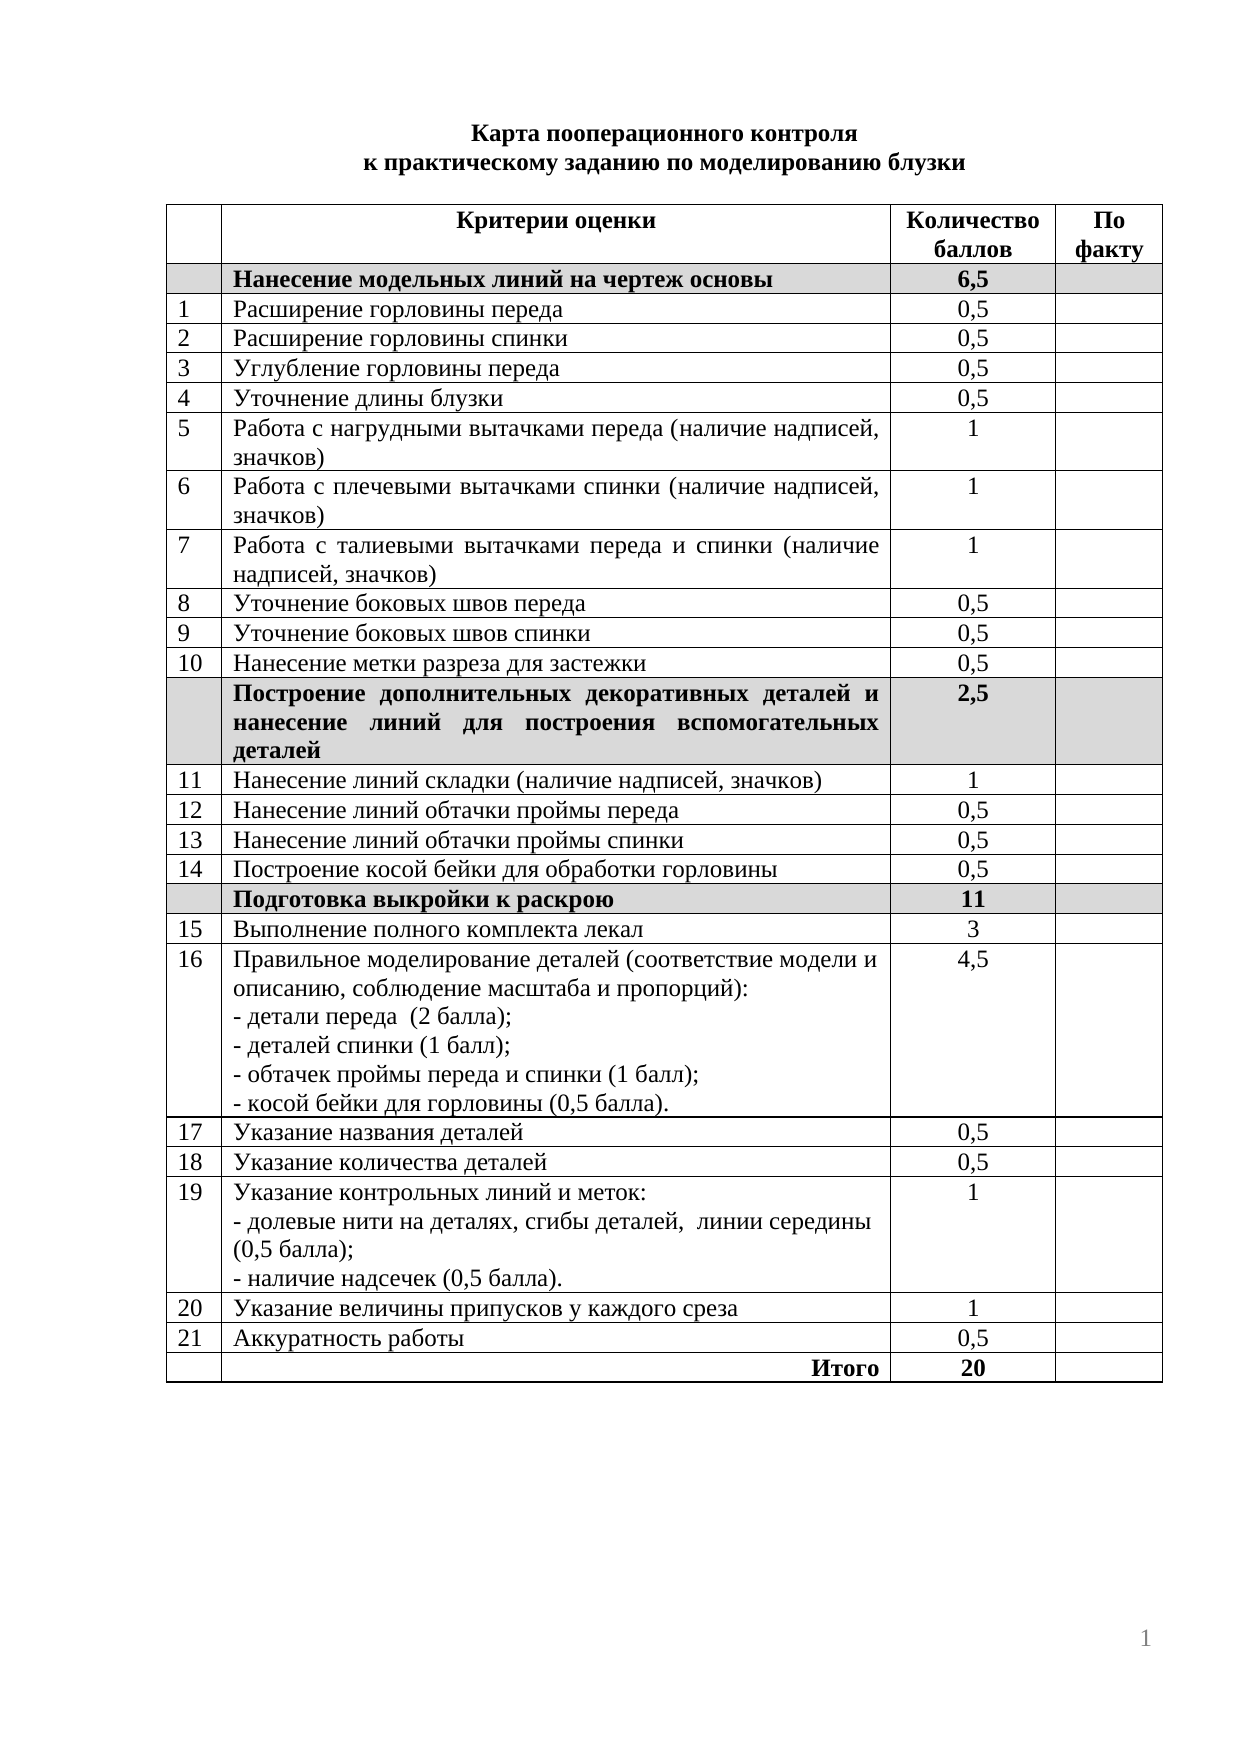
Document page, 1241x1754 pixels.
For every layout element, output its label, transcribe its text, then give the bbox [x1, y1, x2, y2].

table_cell 1 [891, 765, 1055, 794]
table_cell 0,5 [891, 294, 1055, 322]
table_cell Подготовка выкройки к раскрою [222, 884, 890, 913]
table_cell 19 [167, 1177, 221, 1292]
table_cell 11 [167, 765, 221, 794]
table_cell Уточнение боковых швов переда [222, 589, 890, 617]
table_cell Правильное моделирование деталей (соответствие модели и описанию, соблюдение масштаба и пропорций): - детали переда (2 балла); - деталей спинки (1 балл); - обтачек проймы переда и спинки (1 балл); - косой бейки для горловины (0,5 балла). [222, 944, 890, 1116]
table_cell 18 [167, 1147, 221, 1176]
table_cell 0,5 [891, 618, 1055, 647]
table_cell Указание контрольных линий и меток: - долевые нити на деталях, сгибы деталей, линии середины (0,5 балла); - наличие надсечек (0,5 балла). [222, 1177, 890, 1292]
table_cell [1056, 589, 1162, 617]
table_cell [1056, 1147, 1162, 1176]
table_cell 0,5 [891, 353, 1055, 382]
table_cell [1056, 264, 1162, 293]
table_cell 15 [167, 914, 221, 943]
table_header По факту [1056, 205, 1162, 263]
table_cell 3 [891, 914, 1055, 943]
table_cell Работа с плечевыми вытачками спинки (наличие надписей, значков) [222, 471, 890, 529]
table_cell 4,5 [891, 944, 1055, 1116]
table_cell Углубление горловины переда [222, 353, 890, 382]
table_cell 0,5 [891, 324, 1055, 352]
table_cell 20 [167, 1293, 221, 1322]
table_cell 1 [167, 294, 221, 322]
table_cell 0,5 [891, 648, 1055, 677]
table_cell 1 [891, 413, 1055, 470]
table_cell [167, 264, 221, 293]
table_cell [1056, 618, 1162, 647]
table_cell Построение дополнительных декоративных деталей и нанесение линий для построения вспомогательных деталей [222, 678, 890, 764]
table_cell [1056, 795, 1162, 824]
table_cell 0,5 [891, 855, 1055, 883]
table_cell Указание названия деталей [222, 1118, 890, 1146]
table_cell 0,5 [891, 795, 1055, 824]
table_cell 0,5 [891, 1323, 1055, 1352]
table_cell 2,5 [891, 678, 1055, 764]
table_cell [1056, 944, 1162, 1116]
table_cell [1056, 678, 1162, 764]
table_cell [1056, 353, 1162, 382]
table_cell Уточнение боковых швов спинки [222, 618, 890, 647]
table_cell Работа с талиевыми вытачками переда и спинки (наличие надписей, значков) [222, 530, 890, 587]
table_cell 0,5 [891, 383, 1055, 412]
table_cell [1056, 1353, 1162, 1381]
table_cell 20 [891, 1353, 1055, 1381]
table_cell Нанесение линий обтачки проймы переда [222, 795, 890, 824]
table_cell Уточнение длины блузки [222, 383, 890, 412]
table_cell Итого [222, 1353, 890, 1381]
table_cell Выполнение полного комплекта лекал [222, 914, 890, 943]
table_header [167, 205, 221, 263]
table_cell [1056, 765, 1162, 794]
table_cell Нанесение метки разреза для застежки [222, 648, 890, 677]
table_cell [1056, 1323, 1162, 1352]
table_cell 1 [891, 1177, 1055, 1292]
table_cell 0,5 [891, 1147, 1055, 1176]
table_cell [1056, 914, 1162, 943]
table_header Критерии оценки [222, 205, 890, 263]
table_cell [1056, 1118, 1162, 1146]
table_cell [1056, 530, 1162, 587]
table_cell Указание количества деталей [222, 1147, 890, 1176]
table_cell [1056, 825, 1162, 853]
text к практическому заданию по моделированию блузки [177, 147, 1152, 176]
table_cell 12 [167, 795, 221, 824]
table_cell 4 [167, 383, 221, 412]
table_cell Работа с нагрудными вытачками переда (наличие надписей, значков) [222, 413, 890, 470]
table_header Количество баллов [891, 205, 1055, 263]
table_cell [1056, 855, 1162, 883]
table_cell 7 [167, 530, 221, 587]
table_cell [1056, 884, 1162, 913]
table_cell 11 [891, 884, 1055, 913]
table_cell 17 [167, 1118, 221, 1146]
table_cell Указание величины припусков у каждого среза [222, 1293, 890, 1322]
table_cell 13 [167, 825, 221, 853]
table_cell [1056, 324, 1162, 352]
table_cell 14 [167, 855, 221, 883]
table_cell 6 [167, 471, 221, 529]
table_cell [1056, 1177, 1162, 1292]
table_cell 1 [891, 1293, 1055, 1322]
table_cell 0,5 [891, 825, 1055, 853]
table_cell 8 [167, 589, 221, 617]
table_cell [167, 678, 221, 764]
table_cell [1056, 294, 1162, 322]
table_cell 10 [167, 648, 221, 677]
table_cell 0,5 [891, 1118, 1055, 1146]
table_cell [167, 1353, 221, 1381]
table_cell [167, 884, 221, 913]
table_cell Построение косой бейки для обработки горловины [222, 855, 890, 883]
table_cell [1056, 1293, 1162, 1322]
table_cell [1056, 471, 1162, 529]
table_cell Нанесение линий складки (наличие надписей, значков) [222, 765, 890, 794]
table_cell 2 [167, 324, 221, 352]
table_cell Расширение горловины спинки [222, 324, 890, 352]
table_cell 0,5 [891, 589, 1055, 617]
table_cell [1056, 383, 1162, 412]
table_cell Аккуратность работы [222, 1323, 890, 1352]
table_cell [1056, 413, 1162, 470]
table_cell [1056, 648, 1162, 677]
table_cell 21 [167, 1323, 221, 1352]
table_cell Нанесение модельных линий на чертеж основы [222, 264, 890, 293]
table_cell Нанесение линий обтачки проймы спинки [222, 825, 890, 853]
table_cell 3 [167, 353, 221, 382]
table_cell Расширение горловины переда [222, 294, 890, 322]
table_cell 1 [891, 530, 1055, 587]
table_cell 16 [167, 944, 221, 1116]
table_cell 6,5 [891, 264, 1055, 293]
table_cell 1 [891, 471, 1055, 529]
table_cell 5 [167, 413, 221, 470]
table_cell 9 [167, 618, 221, 647]
text Карта пооперационного контроля [177, 118, 1152, 147]
